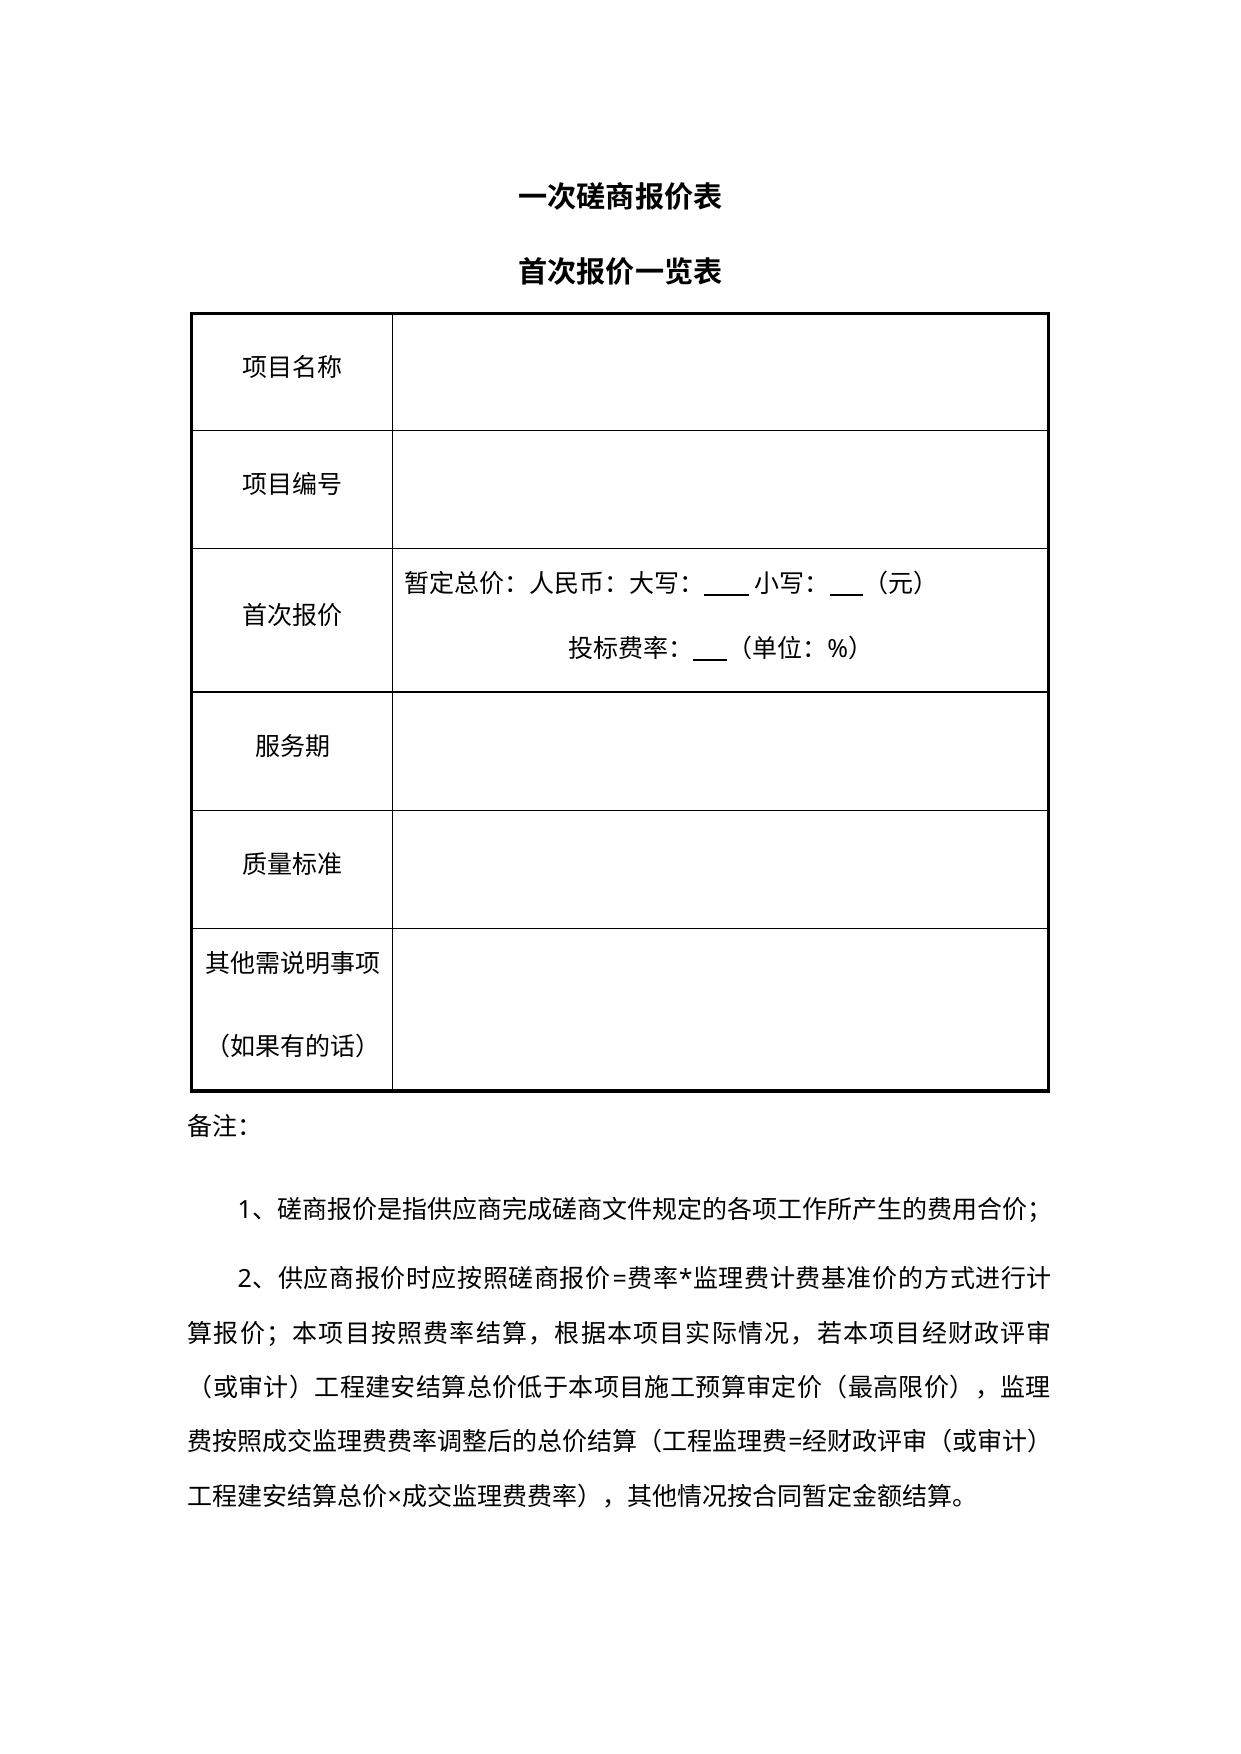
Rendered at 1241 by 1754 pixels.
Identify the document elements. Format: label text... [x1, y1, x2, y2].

table_header [393, 315, 1047, 430]
table_cell [393, 431, 1047, 548]
table_cell 项目编号 [193, 431, 392, 548]
text 首次报价一览表 [187, 248, 1053, 290]
text 一次磋商报价表 [187, 162, 1053, 227]
table_cell [393, 811, 1047, 928]
table_cell 质量标准 [193, 811, 392, 928]
text 备注： [187, 1092, 1053, 1157]
text 2、供应商报价时应按照磋商报价=费率*监理费计费基准价的方式进行计算报价；本项目按照费率结算，根据本项目实际情况，若本项目经财政评审（或审计）工程建安结算总价低于本项目施工预算审定价（最高限价），监理费按照成交监理费费率调整后的总价结算（工程监理费=经财政评审（或审计）工程建安结算总价×成交监理费费率），其他情况按合同暂定金额结算。 [187, 1259, 1053, 1512]
table_cell 暂定总价：人民币：大写： 小写： （元） 投标费率： （单位：%） [393, 549, 1047, 691]
table_cell 服务期 [193, 693, 392, 809]
table_cell [393, 929, 1047, 1089]
text 1、磋商报价是指供应商完成磋商文件规定的各项工作所产生的费用合价； [187, 1176, 1053, 1241]
table_cell 其他需说明事项 （如果有的话） [193, 929, 392, 1089]
table_cell 首次报价 [193, 549, 392, 691]
table_cell [393, 693, 1047, 809]
table_header 项目名称 [193, 315, 392, 430]
